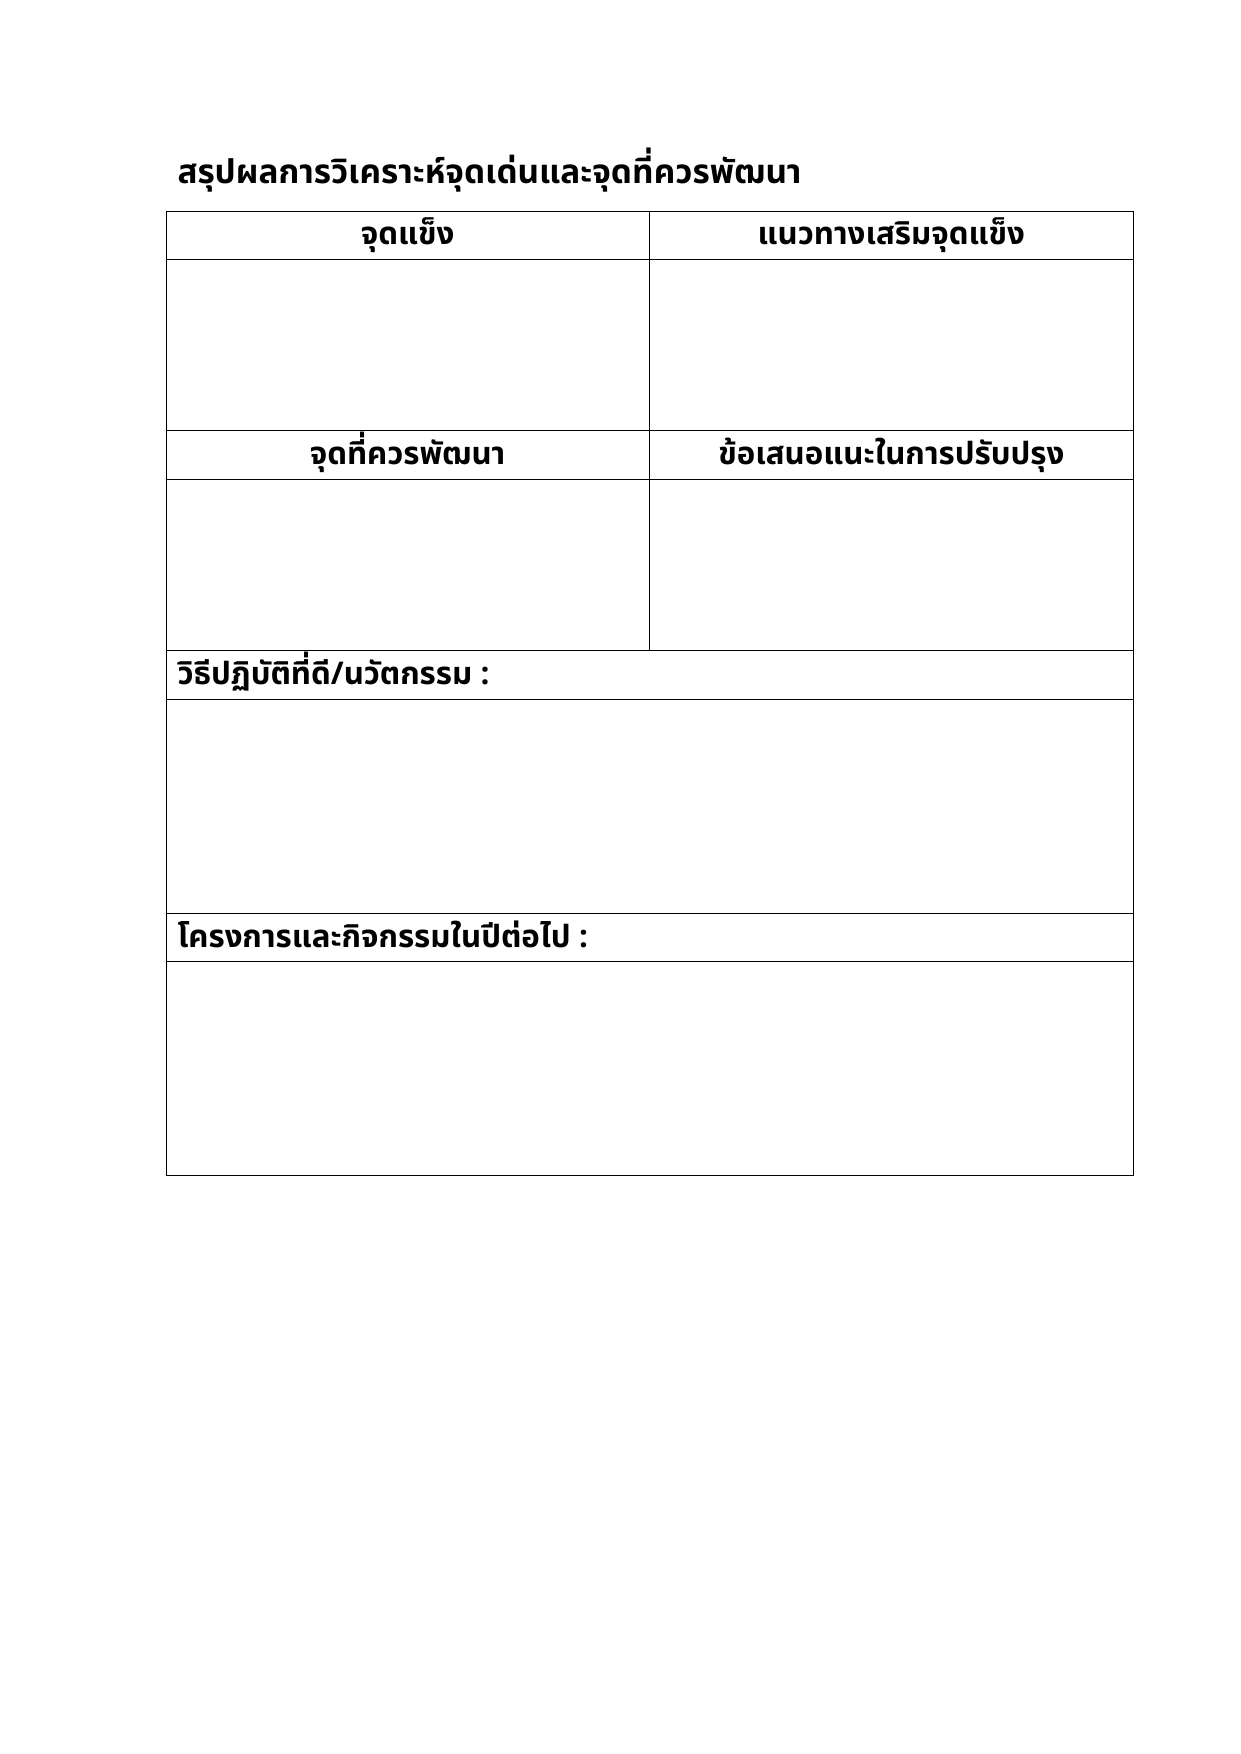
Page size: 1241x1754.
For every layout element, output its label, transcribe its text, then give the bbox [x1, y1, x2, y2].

table_header แนวทางเสริมจุดแข็ง [650, 212, 1133, 259]
table_cell ข้อเสนอแนะในการปรับปรุง [650, 431, 1133, 478]
table_cell [167, 260, 649, 430]
table_cell จุดที่ควรพัฒนา [167, 431, 649, 478]
table_cell [650, 260, 1133, 430]
table_cell โครงการและกิจกรรมในปีต่อไป : [167, 914, 1133, 961]
table_cell [167, 480, 649, 650]
table_cell วิธีปฏิบัติที่ดี/นวัตกรรม : [167, 651, 1133, 698]
table_cell [650, 480, 1133, 650]
table_cell [167, 700, 1133, 913]
table_cell [167, 962, 1133, 1175]
text สรุปผลการวิเคราะห์จุดเด่นและจุดที่ควรพัฒนา [177, 148, 1122, 198]
table_header จุดแข็ง [167, 212, 649, 259]
